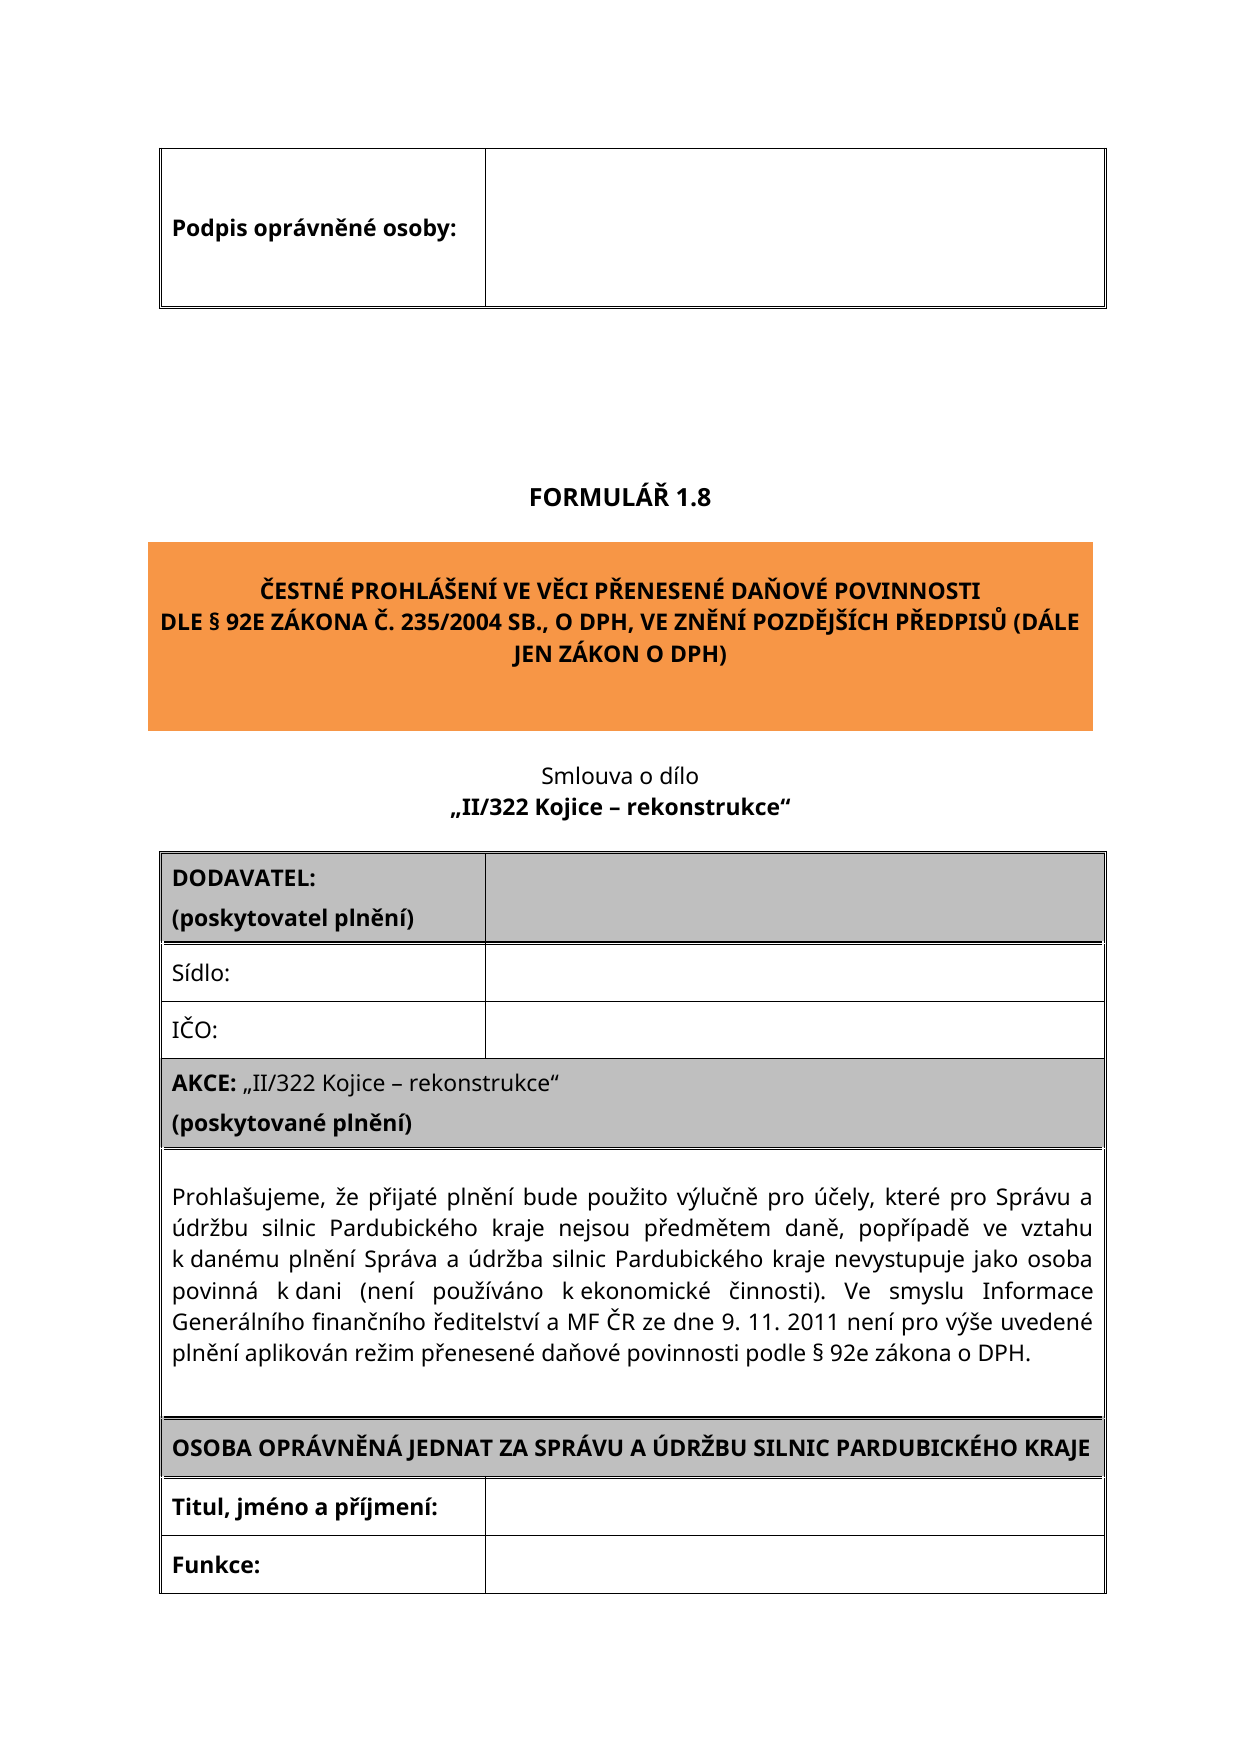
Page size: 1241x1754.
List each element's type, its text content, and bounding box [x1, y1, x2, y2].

table_cell Podpis oprávněné osoby: [162, 149, 485, 306]
table_cell [486, 149, 1104, 306]
table_cell Titul, jméno a příjmení: [162, 1476, 485, 1535]
table_cell Sídlo: [162, 941, 485, 1001]
text dle § 92e zákona č. 235/2004 Sb., o DPH, ve znění pozdějších předpisů (dále jen zákon o DPH) [148, 606, 1093, 669]
text FORMULÁŘ 1.8 [148, 480, 1093, 514]
table_cell [486, 1536, 1104, 1592]
table_cell osoba oprávněná jednat za SPRÁVU A ÚDRŽBU SILNIC PARDUBICKÉHO KRAJE [162, 1416, 1104, 1476]
table_cell [486, 941, 1104, 1001]
table_header DODAVATEL: (poskytovatel plnění) [162, 854, 485, 941]
table_cell IČO: [162, 1002, 485, 1058]
table_cell Prohlašujeme, že přijaté plnění bude použito výlučně pro účely, které pro Správu a údržbu silnic Pardubického kraje nejsou předmětem daně, popřípadě ve vztahu k danému plnění Správa a údržba silnic Pardubického kraje nevystupuje jako osoba povinná k dani (není používáno k ekonomické činnosti). Ve smyslu Informace Generálního finančního ředitelství a MF ČR ze dne 9. 11. 2011 není pro výše uvedené plnění aplikován režim přenesené daňové povinnosti podle § 92e zákona o DPH. [162, 1147, 1104, 1416]
text Smlouva o dílo [148, 760, 1093, 791]
table_cell [486, 1476, 1104, 1535]
text „II/322 Kojice – rekonstrukce“ [148, 791, 1093, 822]
table_header [486, 854, 1104, 941]
text čestné Prohlášení ve věci přenesené daňové povinnosti [148, 575, 1093, 606]
table_cell Funkce: [162, 1536, 485, 1592]
table_cell [486, 1002, 1104, 1058]
table_cell AKCE: „II/322 Kojice – rekonstrukce“ (poskytované plnění) [162, 1059, 1104, 1147]
